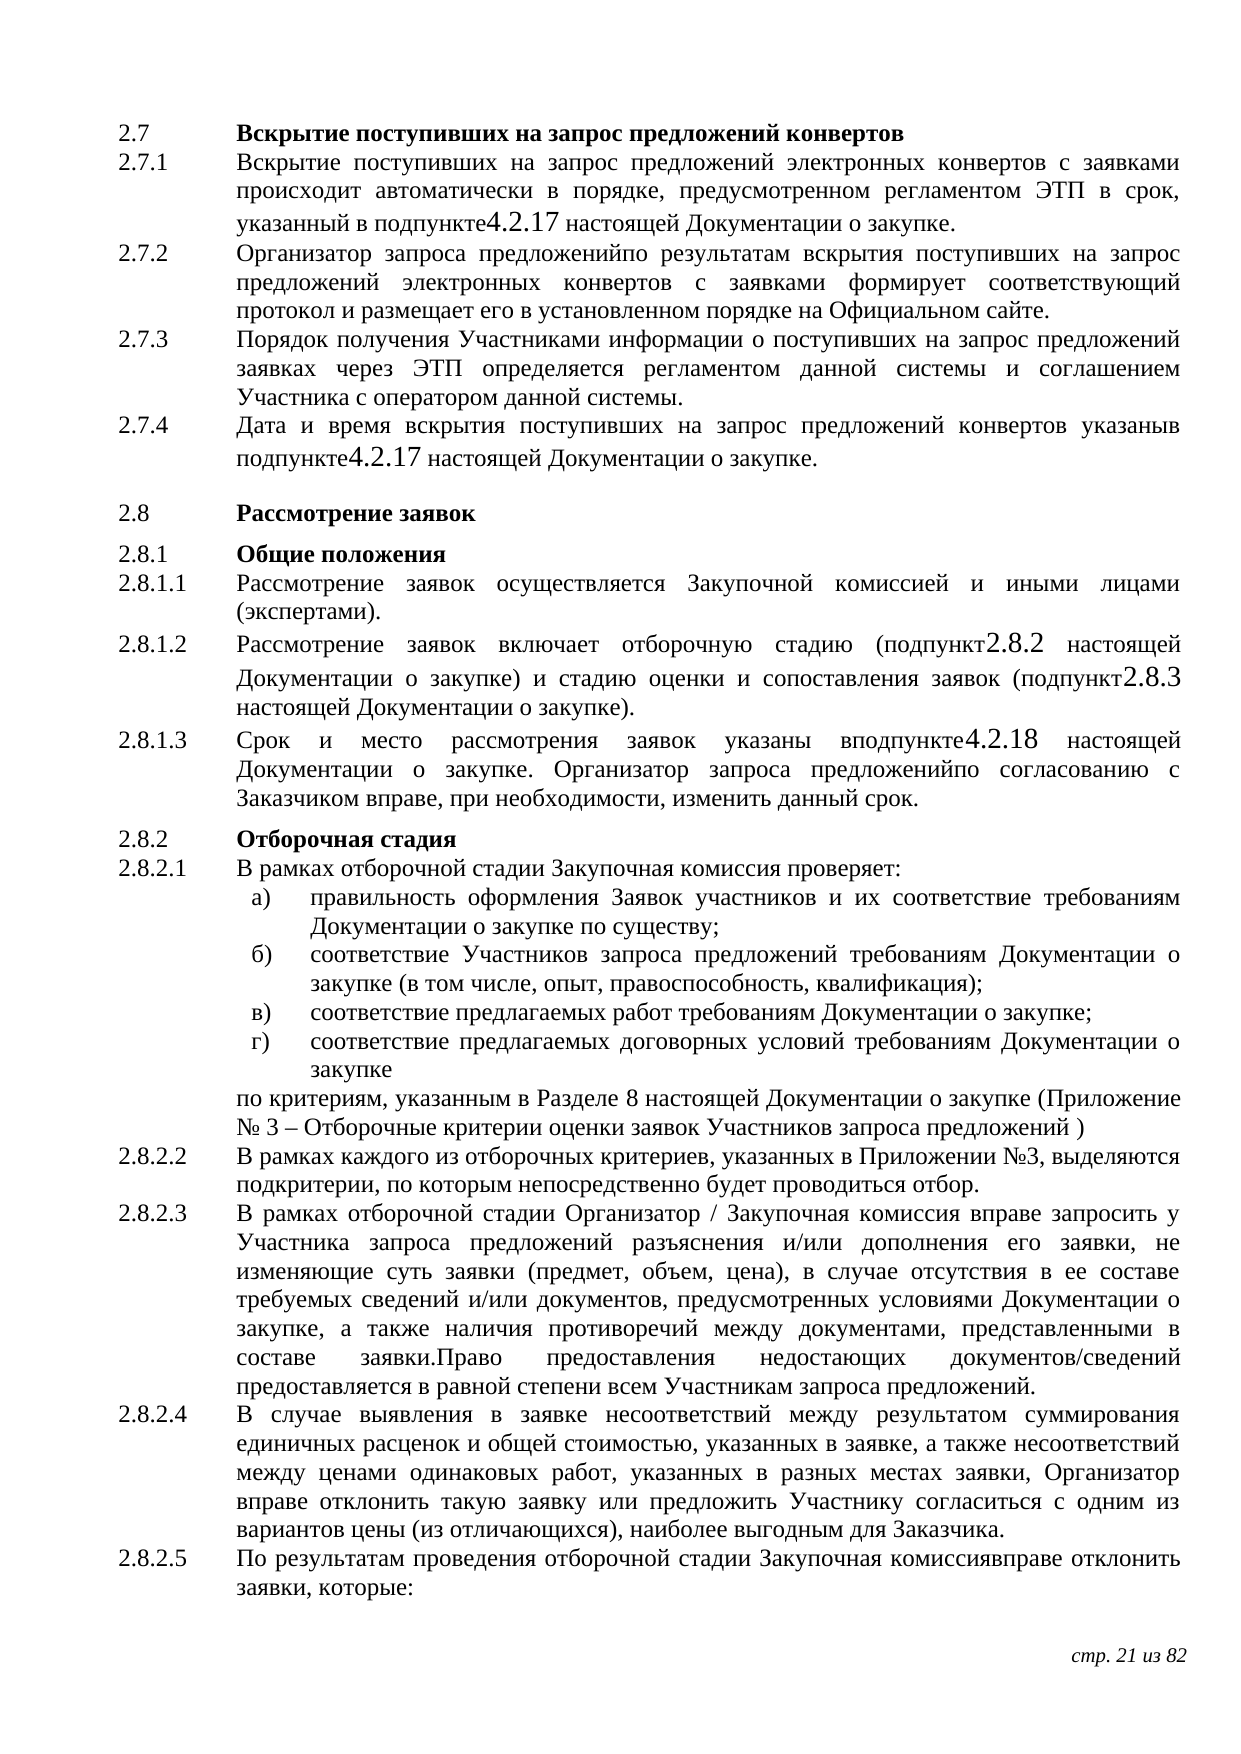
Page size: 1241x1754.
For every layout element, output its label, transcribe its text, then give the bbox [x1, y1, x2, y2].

text соответствие предлагаемых договорных условий требованиям Документации о закупке [251, 1026, 1181, 1083]
subtitle Рассмотрение заявок [118, 498, 1181, 526]
text В рамках отборочной стадии Организатор / Закупочная комиссия вправе запросить у Участника запроса предложений разъяснения и/или дополнения его заявки, не изменяющие суть заявки (предмет, объем, цена), в случае отсутствия в ее составе требуемых сведений и/или документов, предусмотренных условиями Документации о закупке, а также наличия противоречий между документами, представленными в составе заявки.Право предоставления недостающих документов/сведений предоставляется в равной степени всем Участникам запроса предложений. [118, 1198, 1181, 1399]
list по критериям, указанным в Разделе 8 настоящей Документации о закупке (Приложение № 3 – Отборочные критерии оценки заявок Участников запроса предложений ) [236, 1083, 1181, 1141]
text Отборочная стадия [118, 824, 1181, 853]
list Порядок получения Участниками информации о поступивших на запрос предложений заявках через ЭТП определяется регламентом данной системы и соглашением Участника с оператором данной системы. [118, 324, 1181, 410]
list Дата и время вскрытия поступивших на запрос предложений конвертов указаныв подпункте4.2.17 настоящей Документации о закупке. [118, 410, 1181, 473]
text В рамках каждого из отборочных критериев, указанных в Приложении №3, выделяются подкритерии, по которым непосредственно будет проводиться отбор. [118, 1141, 1181, 1198]
text Рассмотрение заявок включает отборочную стадию (подпункт2.8.2 настоящей Документации о закупке) и стадию оценки и сопоставления заявок (подпункт2.8.3 настоящей Документации о закупке). [118, 625, 1181, 721]
text Срок и место рассмотрения заявок указаны вподпункте4.2.18 настоящей Документации о закупке. Организатор запроса предложенийпо согласованию с Заказчиком вправе, при необходимости, изменить данный срок. [118, 721, 1181, 812]
text правильность оформления Заявок участников и их соответствие требованиям Документации о закупке по существу; [251, 882, 1181, 939]
list Организатор запроса предложенийпо результатам вскрытия поступивших на запрос предложений электронных конвертов с заявками формирует соответствующий протокол и размещает его в установленном порядке на Официальном сайте. [118, 238, 1181, 324]
text В случае выявления в заявке несоответствий между результатом суммирования единичных расценок и общей стоимостью, указанных в заявке, а также несоответствий между ценами одинаковых работ, указанных в разных местах заявки, Организатор вправе отклонить такую заявку или предложить Участнику согласиться с одним из вариантов цены (из отличающихся), наиболее выгодным для Заказчика. [118, 1399, 1181, 1543]
subtitle Вскрытие поступивших на запрос предложений конвертов [118, 118, 1181, 147]
text В рамках отборочной стадии Закупочная комиссия проверяет: [118, 853, 1181, 882]
text соответствие Участников запроса предложений требованиям Документации о закупке (в том числе, опыт, правоспособность, квалификация); [251, 939, 1181, 997]
text Общие положения [118, 539, 1181, 568]
list Вскрытие поступивших на запрос предложений электронных конвертов с заявками происходит автоматически в порядке, предусмотренном регламентом ЭТП в срок, указанный в подпункте4.2.17 настоящей Документации о закупке. [118, 147, 1181, 238]
text По результатам проведения отборочной стадии Закупочная комиссиявправе отклонить заявки, которые: [118, 1543, 1181, 1601]
text соответствие предлагаемых работ требованиям Документации о закупке; [251, 997, 1181, 1026]
text Рассмотрение заявок осуществляется Закупочной комиссией и иными лицами (экспертами). [118, 568, 1181, 625]
